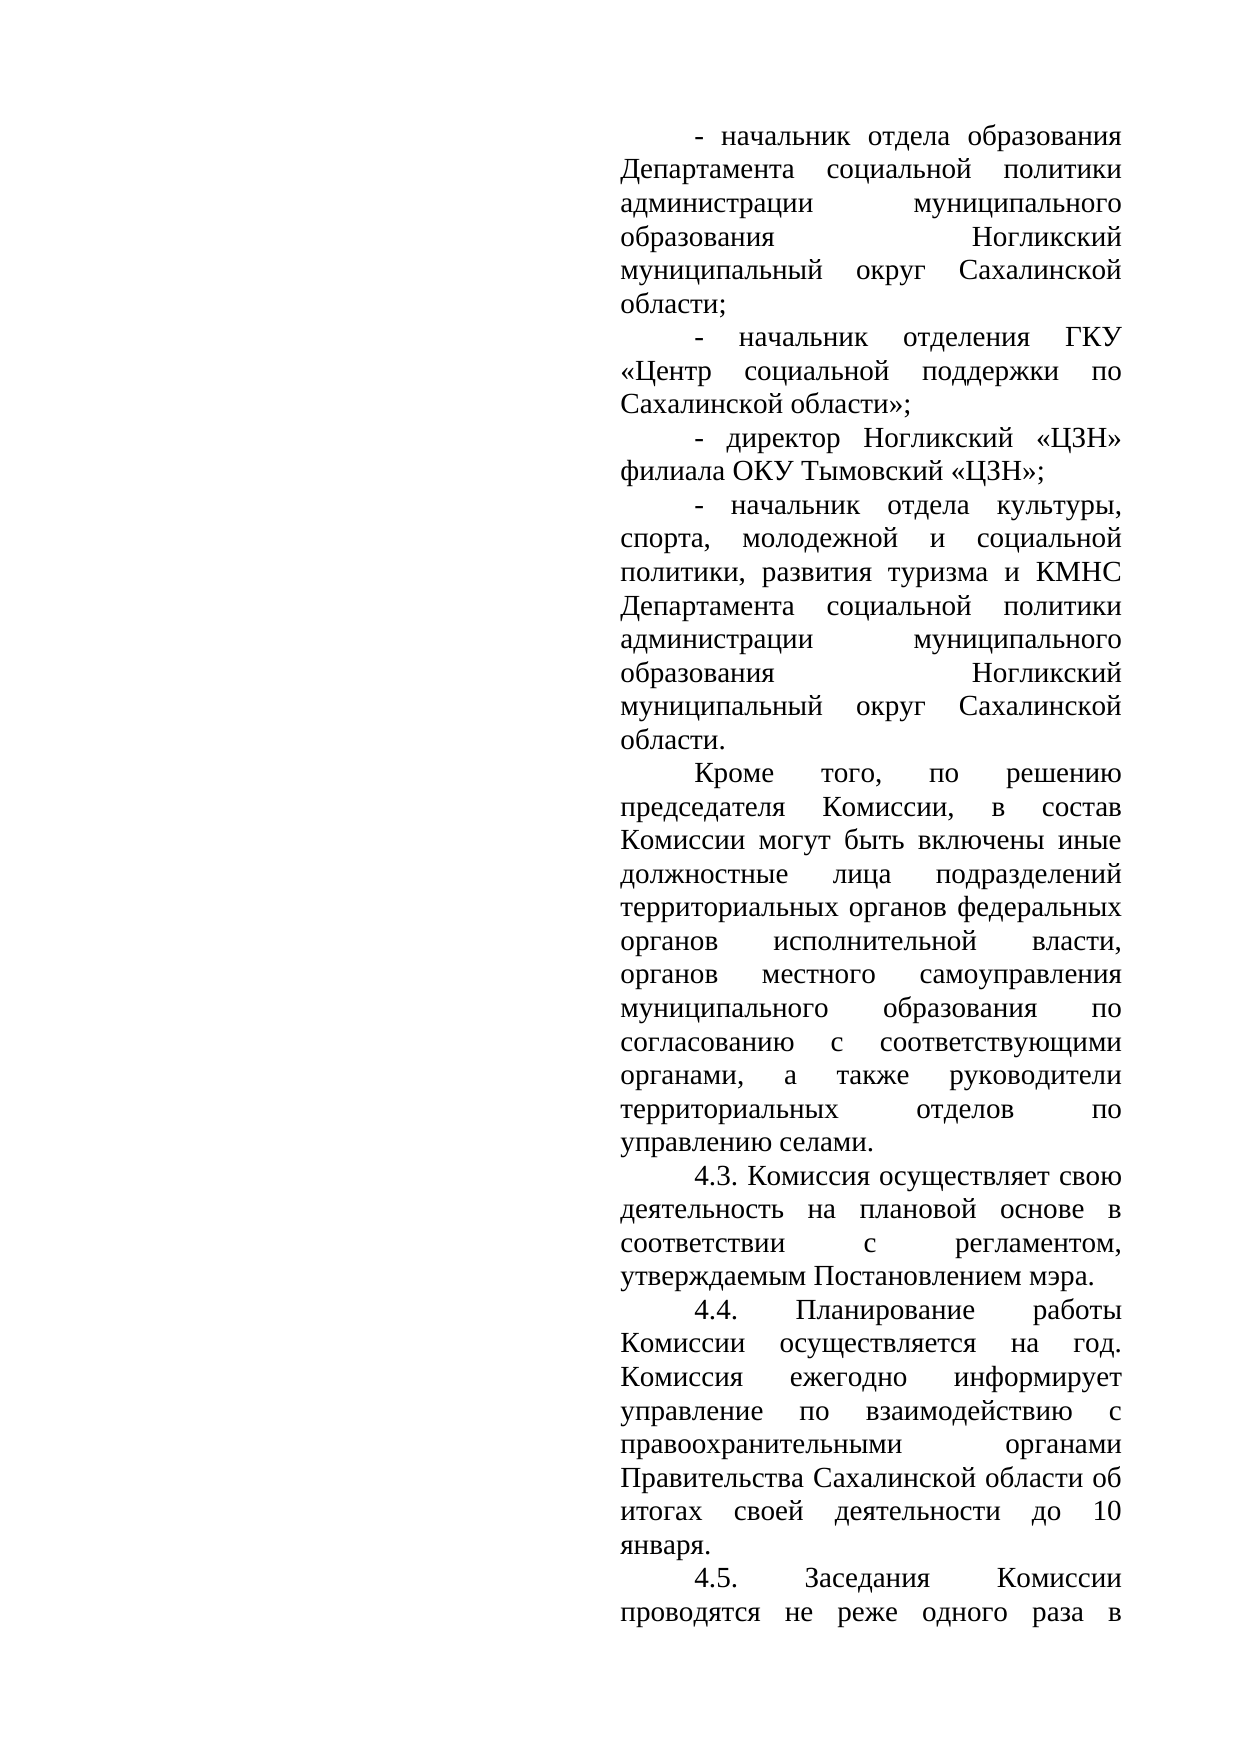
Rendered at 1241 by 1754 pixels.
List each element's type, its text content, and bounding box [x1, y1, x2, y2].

text - начальник отдела образования Департамента социальной политики администрации муниципального образования Ногликский муниципальный округ Сахалинской области; [620, 118, 1122, 319]
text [620, 1560, 1122, 1627]
text - начальник отделения ГКУ «Центр социальной поддержки по Сахалинской области»; [620, 319, 1122, 420]
text - директор Ногликский «ЦЗН» филиала ОКУ Тымовский «ЦЗН»; [620, 420, 1122, 487]
text 4.3. Комиссия осуществляет свою деятельность на плановой основе в соответствии с регламентом, утверждаемым Постановлением мэра. [620, 1158, 1122, 1292]
text 4.4. Планирование работы Комиссии осуществляется на год. Комиссия ежегодно информирует управление по взаимодействию с правоохранительными органами Правительства Сахалинской области об итогах своей деятельности до 10 января. [620, 1292, 1122, 1560]
text Кроме того, по решению председателя Комиссии, в состав Комиссии могут быть включены иные должностные лица подразделений территориальных органов федеральных органов исполнительной власти, органов местного самоуправления муниципального образования по согласованию с соответствующими органами, а также руководители территориальных отделов по управлению селами. [620, 755, 1122, 1158]
text - начальник отдела культуры, спорта, молодежной и социальной политики, развития туризма и КМНС Департамента социальной политики администрации муниципального образования Ногликский муниципальный округ Сахалинской области. [620, 487, 1122, 755]
